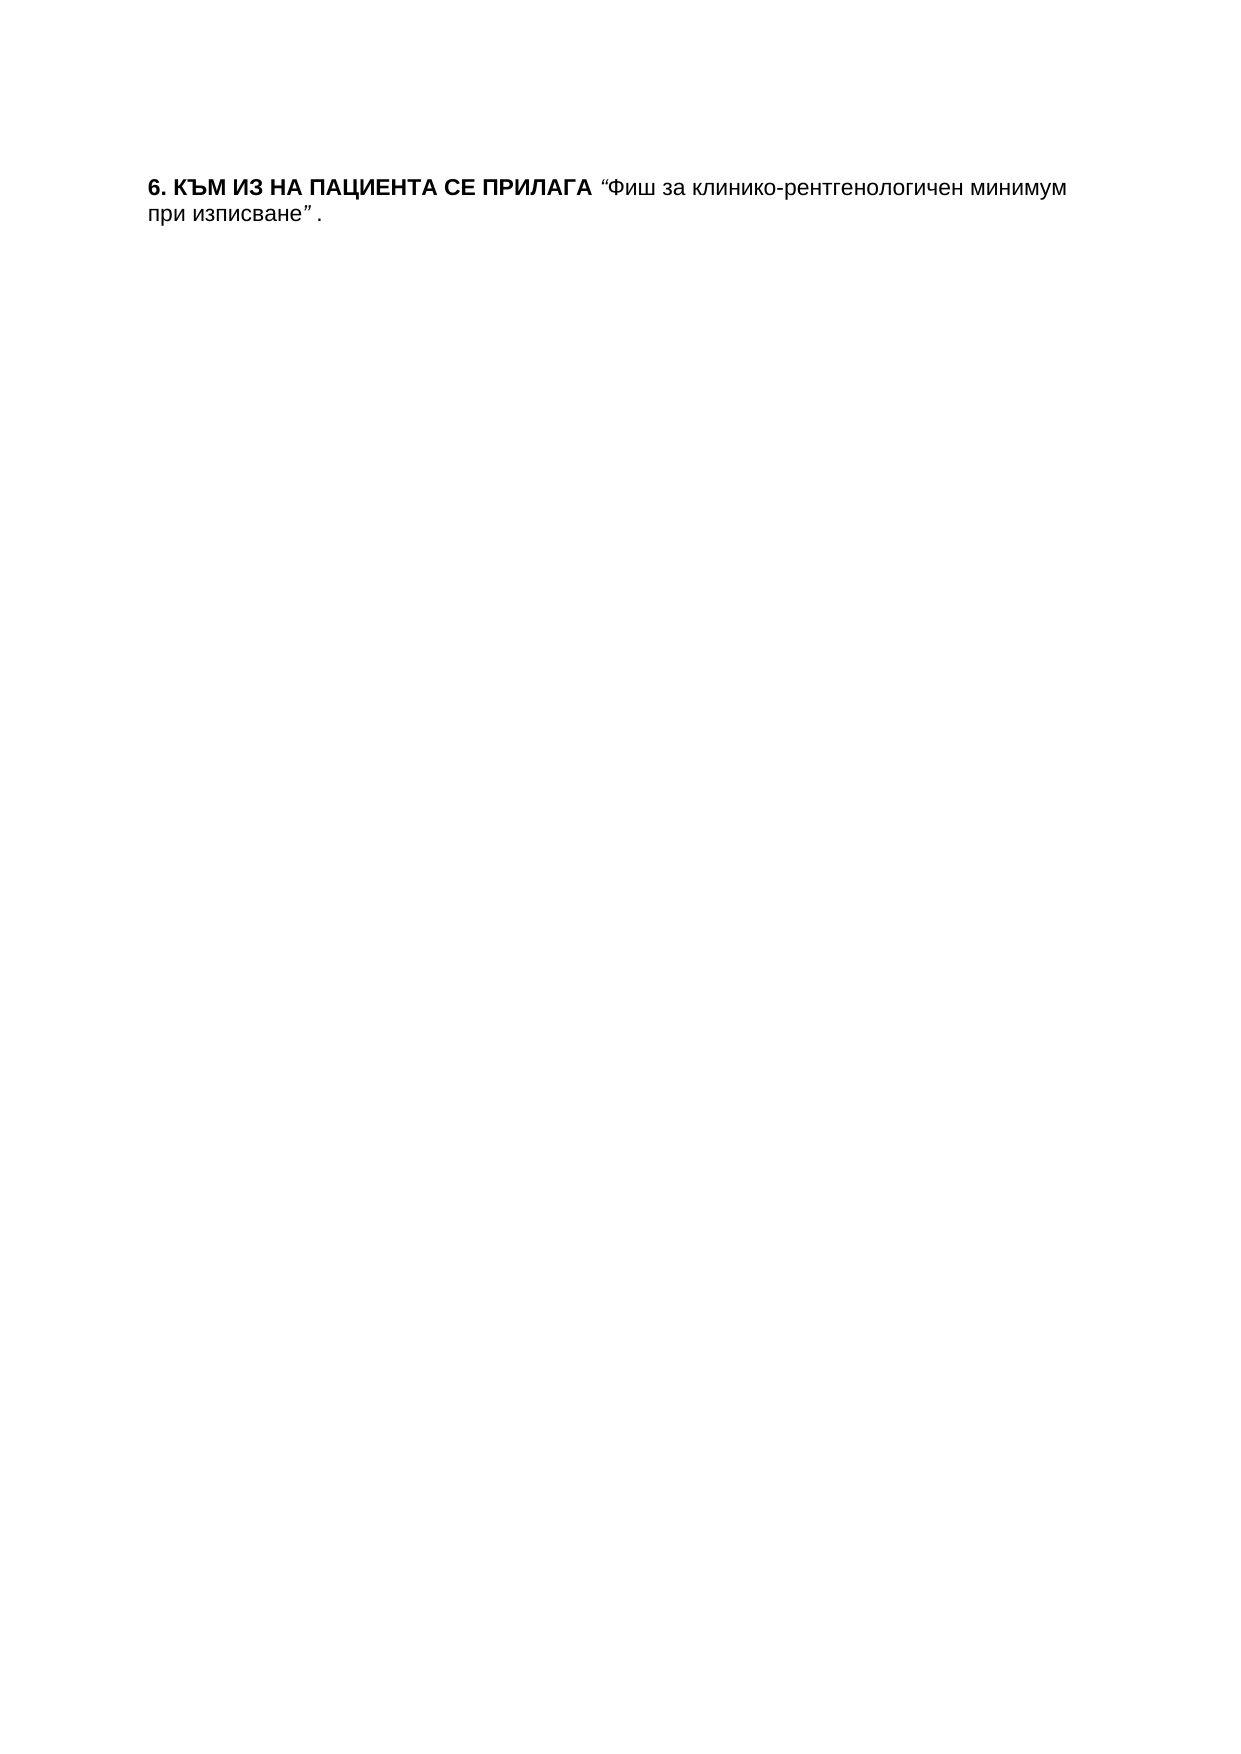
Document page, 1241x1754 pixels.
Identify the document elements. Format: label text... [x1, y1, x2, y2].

text 6. КЪМ ИЗ НА ПАЦИЕНТА СЕ ПРИЛАГА “Фиш за клинико-рентгенологичен минимум при изписване” . [148, 174, 1093, 227]
